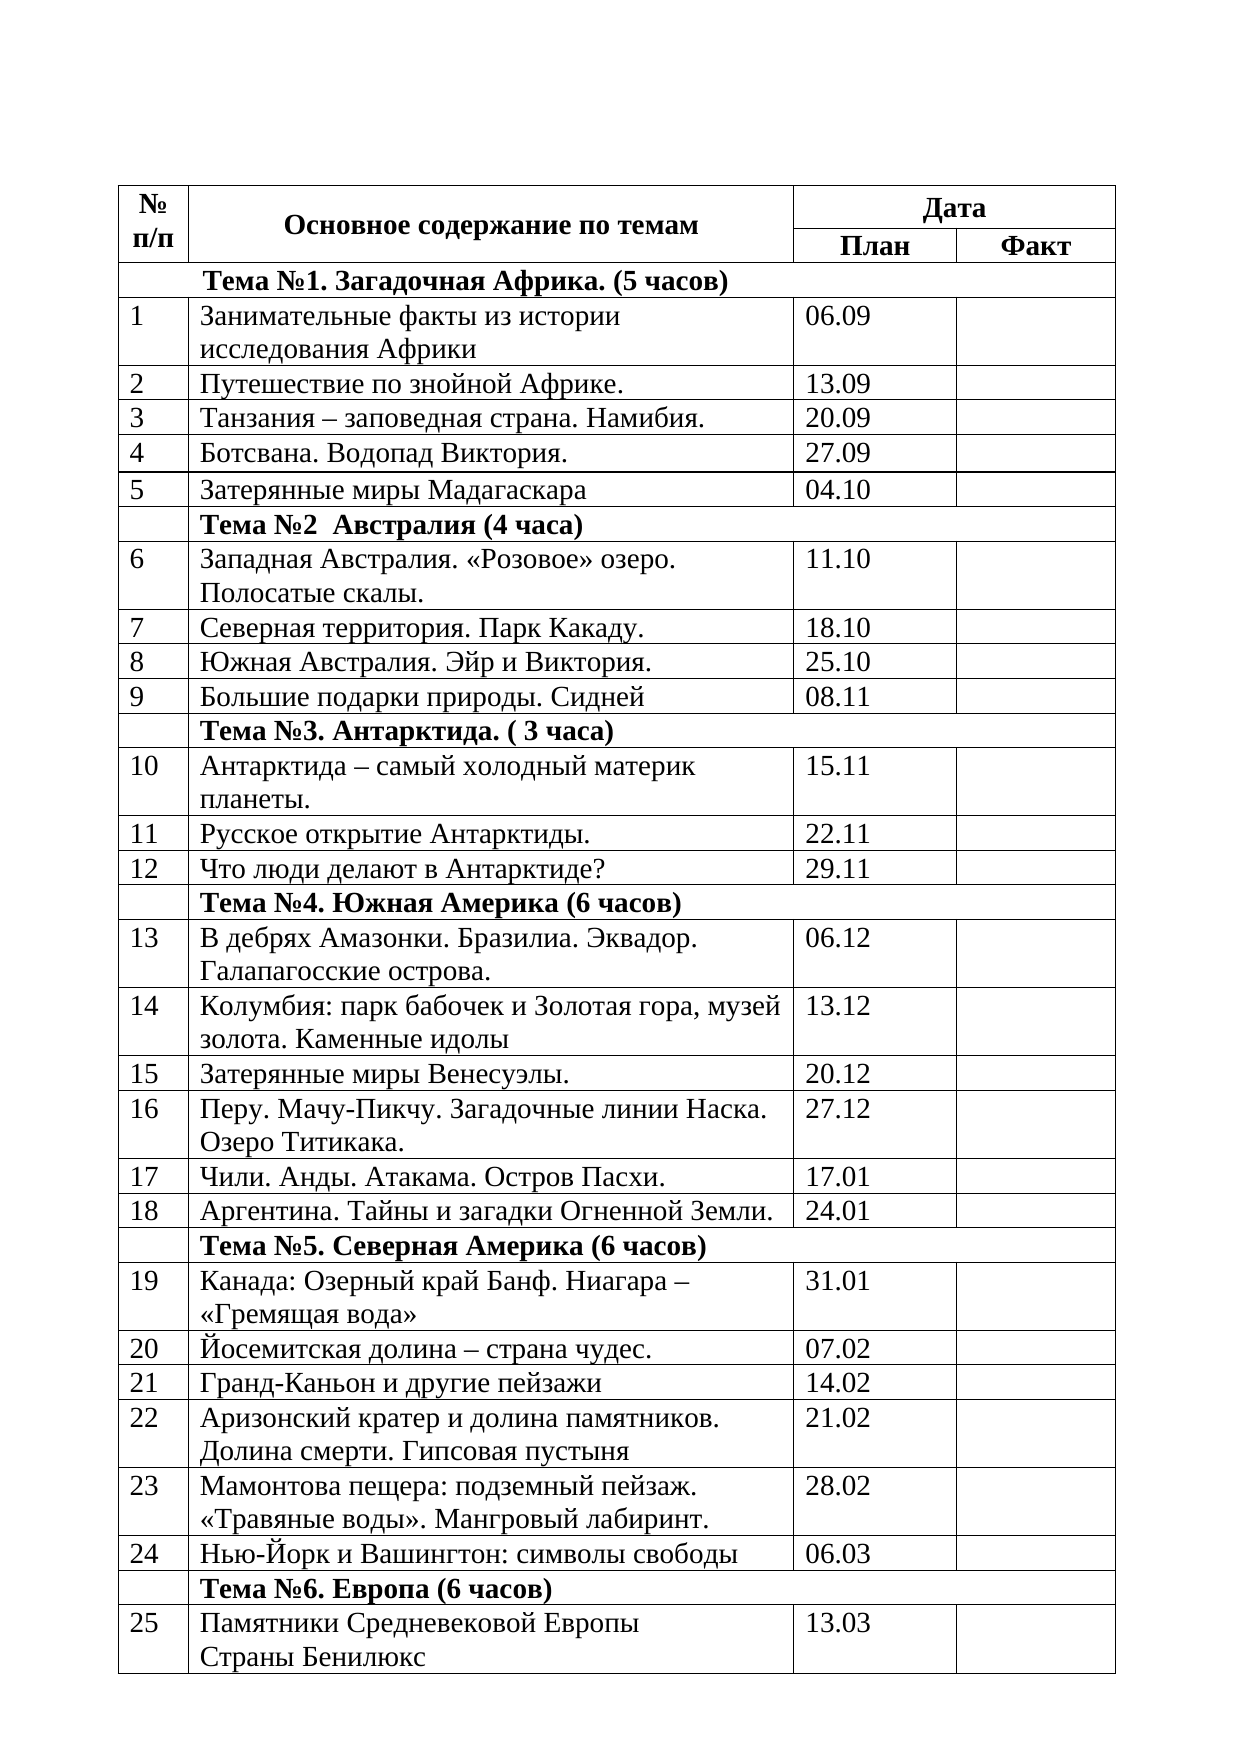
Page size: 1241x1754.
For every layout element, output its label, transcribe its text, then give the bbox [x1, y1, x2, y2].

table_cell 20.12 [794, 1056, 956, 1090]
table_cell Тема №6. Европа (6 часов) [189, 1571, 1115, 1604]
table_cell Йосемитская долина – страна чудес. [189, 1331, 793, 1364]
table_cell [119, 1571, 188, 1604]
table_cell [957, 988, 1115, 1055]
table_cell [957, 298, 1115, 365]
table_cell Тема №2 Австралия (4 часа) [189, 507, 1115, 541]
table_cell 1 [119, 298, 188, 365]
table_cell [957, 610, 1115, 643]
table_cell Северная территория. Парк Какаду. [189, 610, 793, 643]
table_cell 06.03 [794, 1536, 956, 1570]
table_cell [957, 1263, 1115, 1330]
table_cell Западная Австралия. «Розовое» озеро. Полосатые скалы. [189, 542, 793, 609]
table_cell Мамонтова пещера: подземный пейзаж. «Травяные воды». Мангровый лабиринт. [189, 1468, 793, 1535]
table_cell 18 [119, 1194, 188, 1227]
table_cell [957, 366, 1115, 399]
table_cell [957, 542, 1115, 609]
table_cell Танзания – заповедная страна. Намибия. [189, 400, 793, 434]
table_cell 5 [119, 473, 188, 506]
table_cell Факт [957, 229, 1115, 262]
table_cell 04.10 [794, 473, 956, 506]
table_cell 22.11 [794, 816, 956, 850]
table_cell [957, 748, 1115, 815]
table_cell Путешествие по знойной Африке. [189, 366, 793, 399]
table_cell 11.10 [794, 542, 956, 609]
table_cell 10 [119, 748, 188, 815]
table_cell [957, 1400, 1115, 1467]
table_cell Тема №5. Северная Америка (6 часов) [189, 1228, 1115, 1262]
table_cell 25.10 [794, 644, 956, 678]
table_cell 13.12 [794, 988, 956, 1055]
table_cell 06.12 [794, 920, 956, 987]
table_cell 06.09 [794, 298, 956, 365]
table_cell [957, 644, 1115, 678]
table_cell 16 [119, 1091, 188, 1158]
table_cell 13.03 [794, 1605, 956, 1672]
table_cell 15 [119, 1056, 188, 1090]
table_cell 20 [119, 1331, 188, 1364]
table_cell 9 [119, 679, 188, 712]
table_cell Чили. Анды. Атакама. Остров Пасхи. [189, 1159, 793, 1192]
table_cell [957, 920, 1115, 987]
table_cell [957, 1365, 1115, 1399]
table_cell 11 [119, 816, 188, 850]
table_cell 21 [119, 1365, 188, 1399]
table_cell 7 [119, 610, 188, 643]
table_cell 14.02 [794, 1365, 956, 1399]
table_cell 19 [119, 1263, 188, 1330]
table_cell Перу. Мачу-Пикчу. Загадочные линии Наска. Озеро Титикака. [189, 1091, 793, 1158]
table_cell [957, 1468, 1115, 1535]
table_cell Нью-Йорк и Вашингтон: символы свободы [189, 1536, 793, 1570]
table_cell [957, 679, 1115, 712]
table_cell Гранд-Каньон и другие пейзажи [189, 1365, 793, 1399]
table_cell 29.11 [794, 851, 956, 884]
table_cell [957, 435, 1115, 471]
table_cell 27.12 [794, 1091, 956, 1158]
table_cell [957, 1194, 1115, 1227]
table_cell Канада: Озерный край Банф. Ниагара – «Гремящая вода» [189, 1263, 793, 1330]
table_cell 23 [119, 1468, 188, 1535]
table_cell [957, 1056, 1115, 1090]
table_cell 3 [119, 400, 188, 434]
table_cell Занимательные факты из истории исследования Африки [189, 298, 793, 365]
table_cell Тема №1. Загадочная Африка. (5 часов) [119, 263, 1115, 297]
table_cell [119, 714, 188, 747]
table_header Основное содержание по темам [189, 186, 793, 262]
table_cell План [794, 229, 956, 262]
table_cell 20.09 [794, 400, 956, 434]
table_cell [119, 1228, 188, 1262]
table_cell 13 [119, 920, 188, 987]
table_cell 14 [119, 988, 188, 1055]
table_cell 18.10 [794, 610, 956, 643]
table_cell [957, 1091, 1115, 1158]
table_cell Что люди делают в Антарктиде? [189, 851, 793, 884]
table_cell 22 [119, 1400, 188, 1467]
table_cell 27.09 [794, 435, 956, 471]
table_cell [957, 1536, 1115, 1570]
table_cell Аризонский кратер и долина памятников. Долина смерти. Гипсовая пустыня [189, 1400, 793, 1467]
table_cell [957, 1605, 1115, 1672]
table_cell [957, 1331, 1115, 1364]
table_cell 24.01 [794, 1194, 956, 1227]
table_cell [957, 400, 1115, 434]
table_cell В дебрях Амазонки. Бразилиа. Эквадор. Галапагосские острова. [189, 920, 793, 987]
table_cell [119, 885, 188, 919]
table_cell Тема №3. Антарктида. ( 3 часа) [189, 714, 1115, 747]
table_cell [119, 507, 188, 541]
table_cell [957, 816, 1115, 850]
table_cell Затерянные миры Венесуэлы. [189, 1056, 793, 1090]
table_cell 8 [119, 644, 188, 678]
table_cell 2 [119, 366, 188, 399]
table_cell 31.01 [794, 1263, 956, 1330]
table_cell Аргентина. Тайны и загадки Огненной Земли. [189, 1194, 793, 1227]
table_cell 21.02 [794, 1400, 956, 1467]
table_cell 6 [119, 542, 188, 609]
table_cell [957, 1159, 1115, 1192]
table_cell 28.02 [794, 1468, 956, 1535]
table_cell Большие подарки природы. Сидней [189, 679, 793, 712]
table_cell Памятники Средневековой Европы Страны Бенилюкс [189, 1605, 793, 1672]
table_cell Южная Австралия. Эйр и Виктория. [189, 644, 793, 678]
table_cell 17 [119, 1159, 188, 1192]
table_cell 25 [119, 1605, 188, 1672]
table_header Дата [794, 186, 1115, 227]
table_cell 24 [119, 1536, 188, 1570]
table_cell Колумбия: парк бабочек и Золотая гора, музей золота. Каменные идолы [189, 988, 793, 1055]
table_cell [957, 473, 1115, 506]
table_cell Тема №4. Южная Америка (6 часов) [189, 885, 1115, 919]
table_cell Антарктида – самый холодный материк планеты. [189, 748, 793, 815]
table_cell 4 [119, 435, 188, 471]
table_cell 13.09 [794, 366, 956, 399]
table_cell Русское открытие Антарктиды. [189, 816, 793, 850]
table_cell 07.02 [794, 1331, 956, 1364]
table_cell 12 [119, 851, 188, 884]
table_cell 08.11 [794, 679, 956, 712]
table_header № п/п [119, 186, 188, 262]
table_cell 15.11 [794, 748, 956, 815]
table_cell 17.01 [794, 1159, 956, 1192]
table_cell Ботсвана. Водопад Виктория. [189, 435, 793, 471]
table_cell [957, 851, 1115, 884]
table_cell Затерянные миры Мадагаскара [189, 473, 793, 506]
